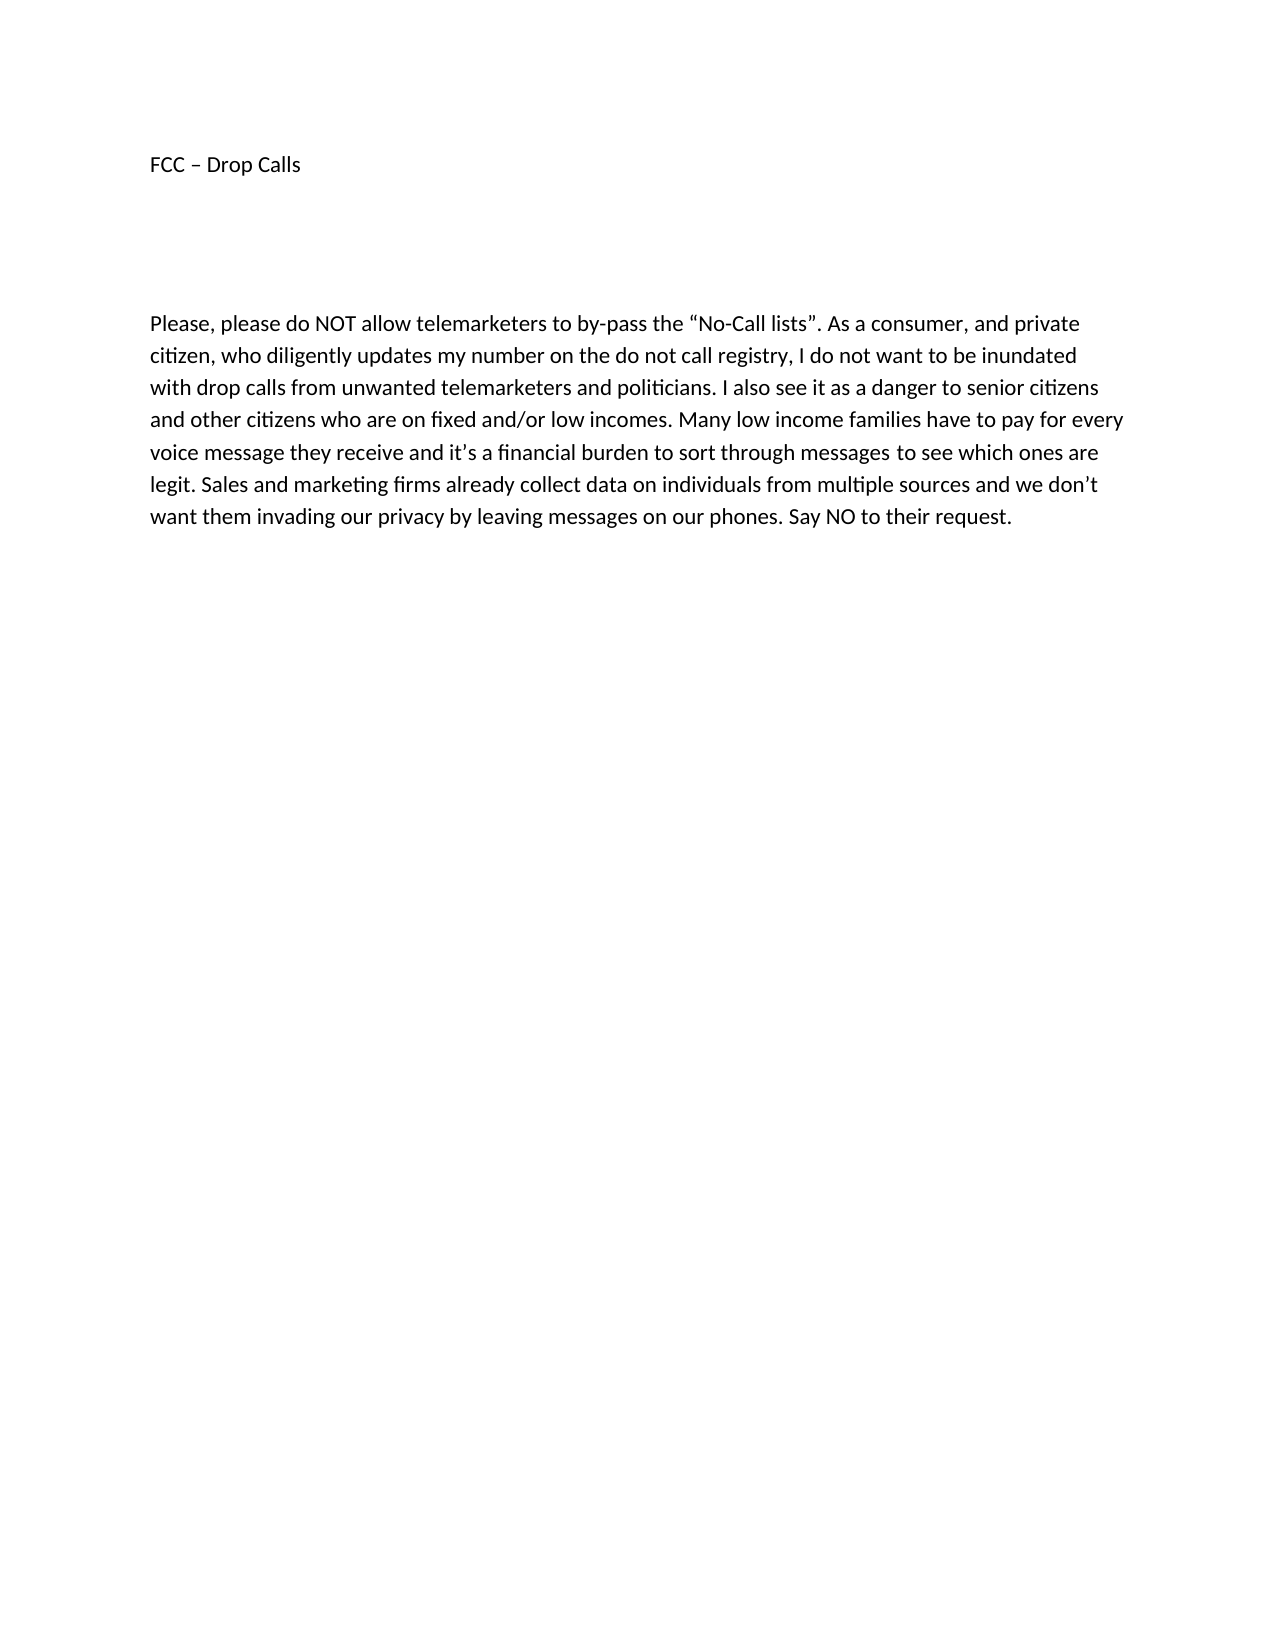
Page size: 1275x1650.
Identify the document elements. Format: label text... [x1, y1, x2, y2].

text FCC – Drop Calls [150, 150, 1125, 178]
text Please, please do NOT allow telemarketers to by-pass the “No-Call lists”. As a consumer, and private citizen, who diligently updates my number on the do not call registry, I do not want to be inundated with drop calls from unwanted telemarketers and politicians. I also see it as a danger to senior citizens and other citizens who are on fixed and/or low incomes. Many low income families have to pay for every voice message they receive and it’s a financial burden to sort through messages to see which ones are legit. Sales and marketing firms already collect data on individuals from multiple sources and we don’t want them invading our privacy by leaving messages on our phones. Say NO to their request. [150, 309, 1125, 530]
